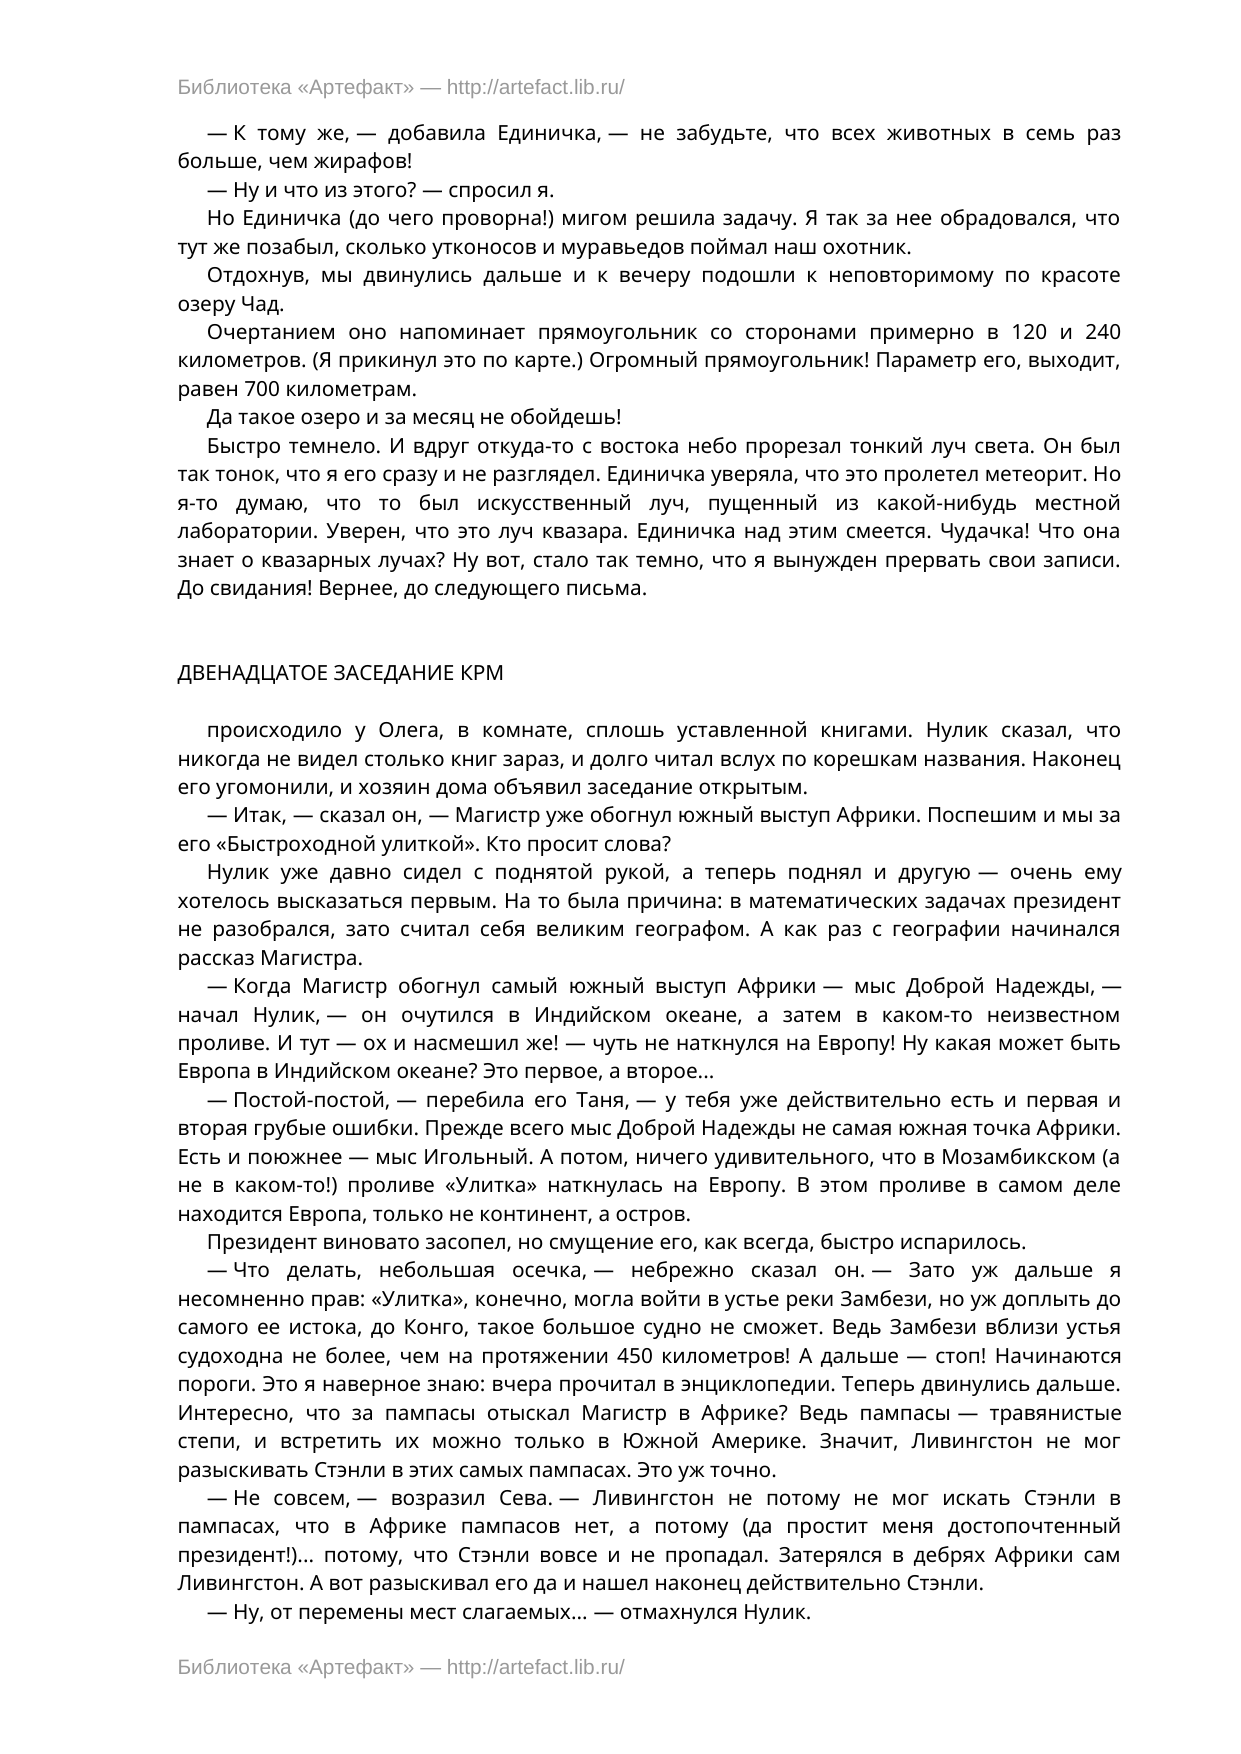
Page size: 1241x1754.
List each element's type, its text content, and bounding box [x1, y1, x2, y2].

text — Ну и что из этого? — спросил я. [177, 175, 1122, 203]
text Очертанием оно напоминает прямоугольник со сторонами примерно в 120 и 240 километров. (Я прикинул это по карте.) Огромный прямоугольник! Параметр его, выходит, равен 700 километрам. [177, 317, 1122, 402]
text ДВЕНАДЦАТОЕ ЗАСЕДАНИЕ КРМ [177, 658, 1122, 687]
text Да такое озеро и за месяц не обойдешь! [177, 402, 1122, 431]
text Но Единичка (до чего проворна!) мигом решила задачу. Я так за нее обрадовался, что тут же позабыл, сколько утконосов и муравьедов поймал наш охотник. [177, 203, 1122, 260]
text — Ну, от перемены мест слагаемых... — отмахнулся Нулик. [177, 1597, 1122, 1625]
text Президент виновато засопел, но смущение его, как всегда, быстро испарилось. [177, 1227, 1122, 1256]
text — Когда Магистр обогнул самый южный выступ Африки — мыс Доброй Надежды, — начал Нулик, — он очутился в Индийском океане, а затем в каком-то неизвестном проливе. И тут — ох и насмешил же! — чуть не наткнулся на Европу! Ну какая может быть Европа в Индийском океане? Это первое, а второе... [177, 971, 1122, 1085]
text — Что делать, небольшая осечка, — небрежно сказал он. — Зато уж дальше я несомненно прав: «Улитка», конечно, могла войти в устье реки Замбези, но уж доплыть до самого ее истока, до Конго, такое большое судно не сможет. Ведь Замбези вблизи устья судоходна не более, чем на протяжении 450 километров! А дальше — стоп! Начинаются пороги. Это я наверное знаю: вчера прочитал в энциклопедии. Теперь двинулись дальше. Интересно, что за пампасы отыскал Магистр в Африке? Ведь пампасы — травянистые степи, и встретить их можно только в Южной Америке. Значит, Ливингстон не мог разыскивать Стэнли в этих самых пампасах. Это уж точно. [177, 1256, 1122, 1483]
text Отдохнув, мы двинулись дальше и к вечеру подошли к неповторимому по красоте озеру Чад. [177, 260, 1122, 317]
text — К тому же, — добавила Единичка, — не забудьте, что всех животных в семь раз больше, чем жирафов! [177, 118, 1122, 175]
text Нулик уже давно сидел с поднятой рукой, а теперь поднял и другую — очень ему хотелось высказаться первым. На то была причина: в математических задачах президент не разобрался, зато считал себя великим географом. А как раз с географии начинался рассказ Магистра. [177, 857, 1122, 971]
text Быстро темнело. И вдруг откуда-то с востока небо прорезал тонкий луч света. Он был так тонок, что я его сразу и не разглядел. Единичка уверяла, что это пролетел метеорит. Но я-то думаю, что то был искусственный луч, пущенный из какой-нибудь местной лаборатории. Уверен, что это луч квазара. Единичка над этим смеется. Чудачка! Что она знает о квазарных лучах? Ну вот, стало так темно, что я вынужден прервать свои записи. До свидания! Вернее, до следующего письма. [177, 431, 1122, 602]
text — Не совсем, — возразил Сева. — Ливингстон не потому не мог искать Стэнли в пампасах, что в Африке пампасов нет, а потому (да простит меня достопочтенный президент!)... потому, что Стэнли вовсе и не пропадал. Затерялся в дебрях Африки сам Ливингстон. А вот разыскивал его да и нашел наконец действительно Стэнли. [177, 1483, 1122, 1597]
text происходило у Олега, в комнате, сплошь уставленной книгами. Нулик сказал, что никогда не видел столько книг зараз, и долго читал вслух по корешкам названия. Наконец его угомонили, и хозяин дома объявил заседание открытым. [177, 715, 1122, 801]
text — Постой-постой, — перебила его Таня, — у тебя уже действительно есть и первая и вторая грубые ошибки. Прежде всего мыс Доброй Надежды не самая южная точка Африки. Есть и поюжнее — мыс Игольный. А потом, ничего удивительного, что в Мозамбикском (а не в каком-то!) проливе «Улитка» наткнулась на Европу. В этом проливе в самом деле находится Европа, только не континент, а остров. [177, 1085, 1122, 1227]
text — Итак, — сказал он, — Магистр уже обогнул южный выступ Африки. Поспешим и мы за его «Быстроходной улиткой». Кто просит слова? [177, 801, 1122, 857]
